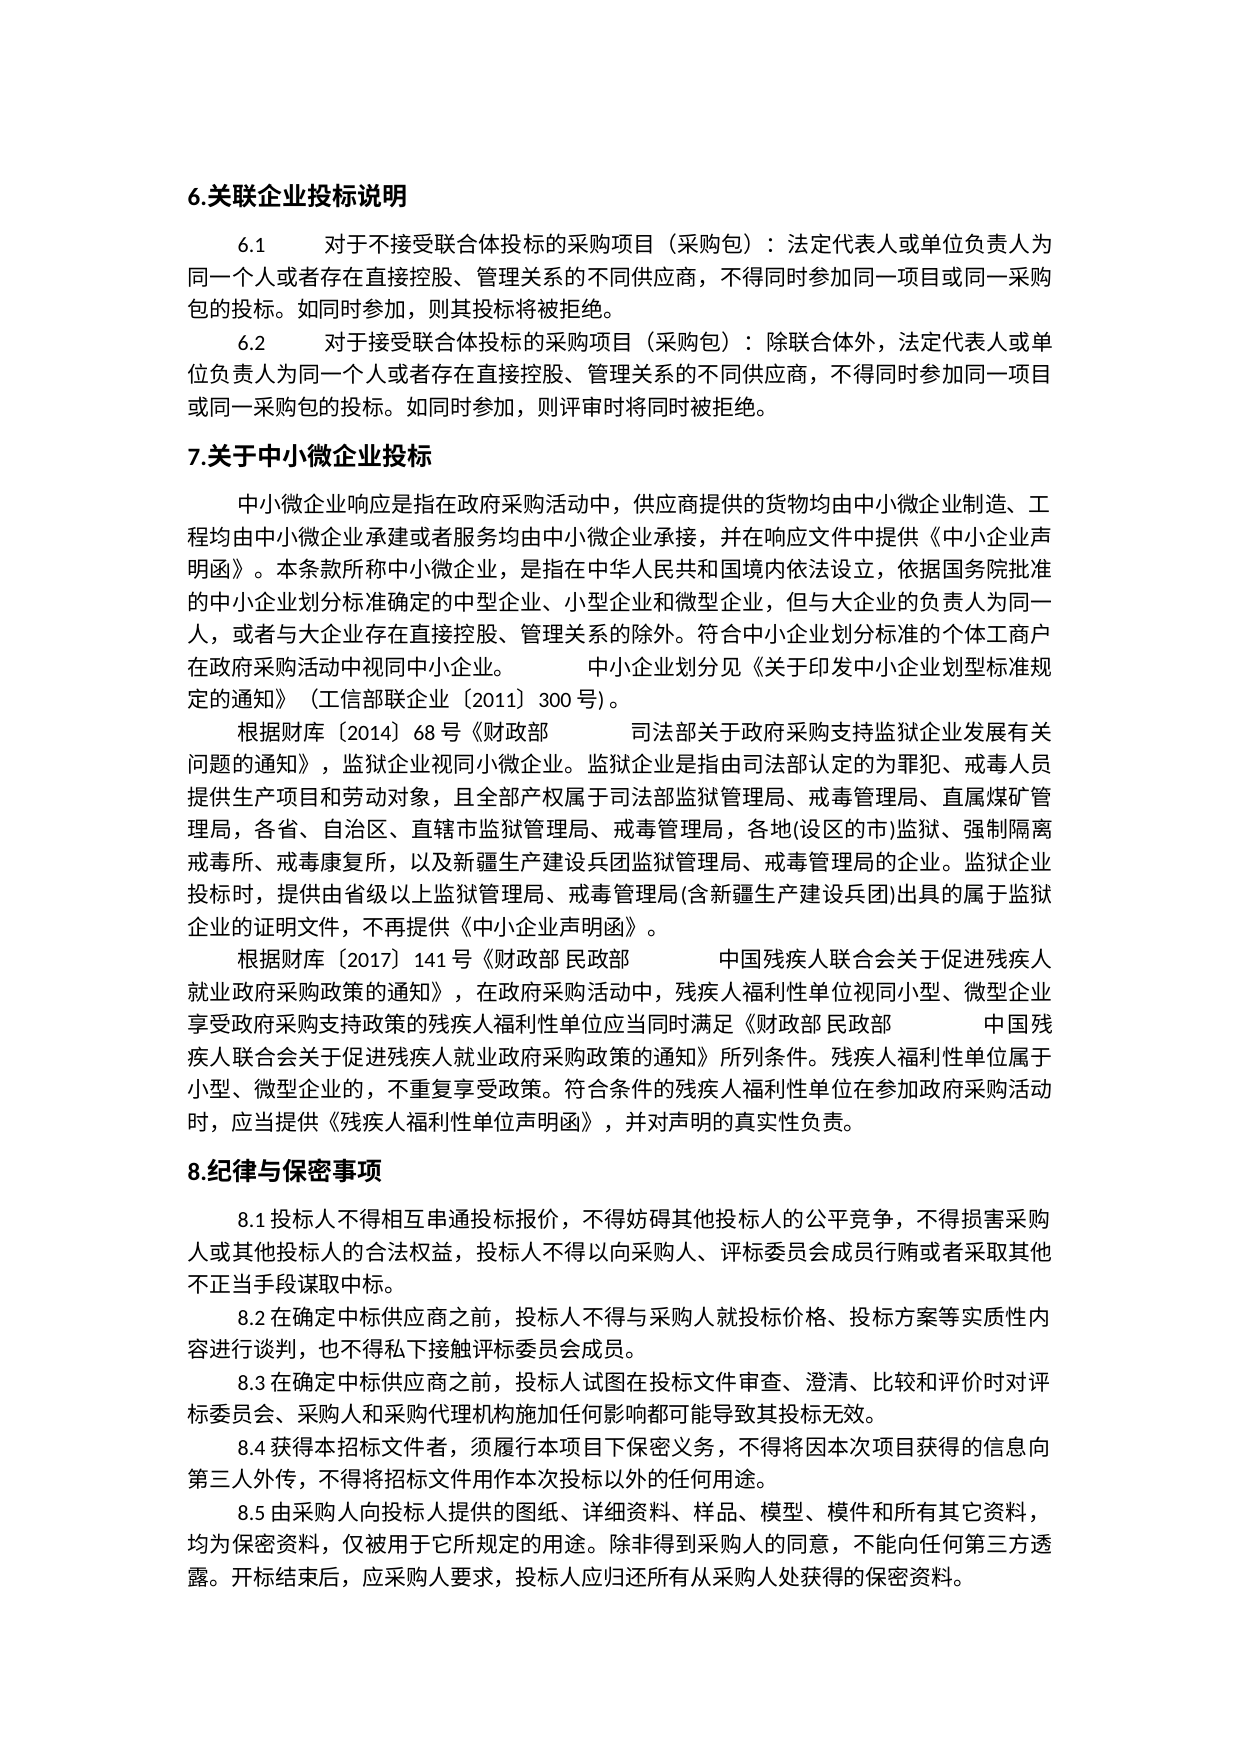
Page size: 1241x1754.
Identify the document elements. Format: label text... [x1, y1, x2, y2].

text 根据财库〔2014〕68号《财政部 司法部关于政府采购支持监狱企业发展有关问题的通知》，监狱企业视同小微企业。监狱企业是指由司法部认定的为罪犯、戒毒人员提供生产项目和劳动对象，且全部产权属于司法部监狱管理局、戒毒管理局、直属煤矿管理局，各省、自治区、直辖市监狱管理局、戒毒管理局，各地(设区的市)监狱、强制隔离戒毒所、戒毒康复所，以及新疆生产建设兵团监狱管理局、戒毒管理局的企业。监狱企业投标时，提供由省级以上监狱管理局、戒毒管理局(含新疆生产建设兵团)出具的属于监狱企业的证明文件，不再提供《中小企业声明函》。 [187, 714, 1053, 942]
text 中小微企业响应是指在政府采购活动中，供应商提供的货物均由中小微企业制造、工程均由中小微企业承建或者服务均由中小微企业承接，并在响应文件中提供《中小企业声明函》。本条款所称中小微企业，是指在中华人民共和国境内依法设立，依据国务院批准的中小企业划分标准确定的中型企业、小型企业和微型企业，但与大企业的负责人为同一人，或者与大企业存在直接控股、管理关系的除外。符合中小企业划分标准的个体工商户，在政府采购活动中视同中小企业。 中小企业划分见《关于印发中小企业划型标准规定的通知》（工信部联企业〔2011〕300号) 。 [187, 487, 1053, 714]
text 8.纪律与保密事项 [187, 1137, 1053, 1202]
text 8.4获得本招标文件者，须履行本项目下保密义务，不得将因本次项目获得的信息向第三人外传，不得将招标文件用作本次投标以外的任何用途。 [187, 1429, 1053, 1494]
text 7.关于中小微企业投标 [187, 422, 1053, 487]
text 6.2 对于接受联合体投标的采购项目（采购包）：除联合体外，法定代表人或单位负责人为同一个人或者存在直接控股、管理关系的不同供应商，不得同时参加同一项目或同一采购包的投标。如同时参加，则评审时将同时被拒绝。 [187, 324, 1053, 422]
text 8.3在确定中标供应商之前，投标人试图在投标文件审查、澄清、比较和评价时对评标委员会、采购人和采购代理机构施加任何影响都可能导致其投标无效。 [187, 1364, 1053, 1429]
text 6.关联企业投标说明 [187, 162, 1053, 227]
text 根据财库〔2017〕141号《财政部 民政部 中国残疾人联合会关于促进残疾人就业政府采购政策的通知》，在政府采购活动中，残疾人福利性单位视同小型、微型企业，享受政府采购支持政策的残疾人福利性单位应当同时满足《财政部 民政部 中国残疾人联合会关于促进残疾人就业政府采购政策的通知》所列条件。残疾人福利性单位属于小型、微型企业的，不重复享受政策。符合条件的残疾人福利性单位在参加政府采购活动时，应当提供《残疾人福利性单位声明函》，并对声明的真实性负责。 [187, 942, 1053, 1137]
text 8.2在确定中标供应商之前，投标人不得与采购人就投标价格、投标方案等实质性内容进行谈判，也不得私下接触评标委员会成员。 [187, 1299, 1053, 1364]
text 8.5由采购人向投标人提供的图纸、详细资料、样品、模型、模件和所有其它资料，均为保密资料，仅被用于它所规定的用途。除非得到采购人的同意，不能向任何第三方透露。开标结束后，应采购人要求，投标人应归还所有从采购人处获得的保密资料。 [187, 1494, 1053, 1592]
text 8.1投标人不得相互串通投标报价，不得妨碍其他投标人的公平竞争，不得损害采购人或其他投标人的合法权益，投标人不得以向采购人、评标委员会成员行贿或者采取其他不正当手段谋取中标。 [187, 1202, 1053, 1299]
text 6.1 对于不接受联合体投标的采购项目（采购包）：法定代表人或单位负责人为同一个人或者存在直接控股、管理关系的不同供应商，不得同时参加同一项目或同一采购包的投标。如同时参加，则其投标将被拒绝。 [187, 227, 1053, 324]
